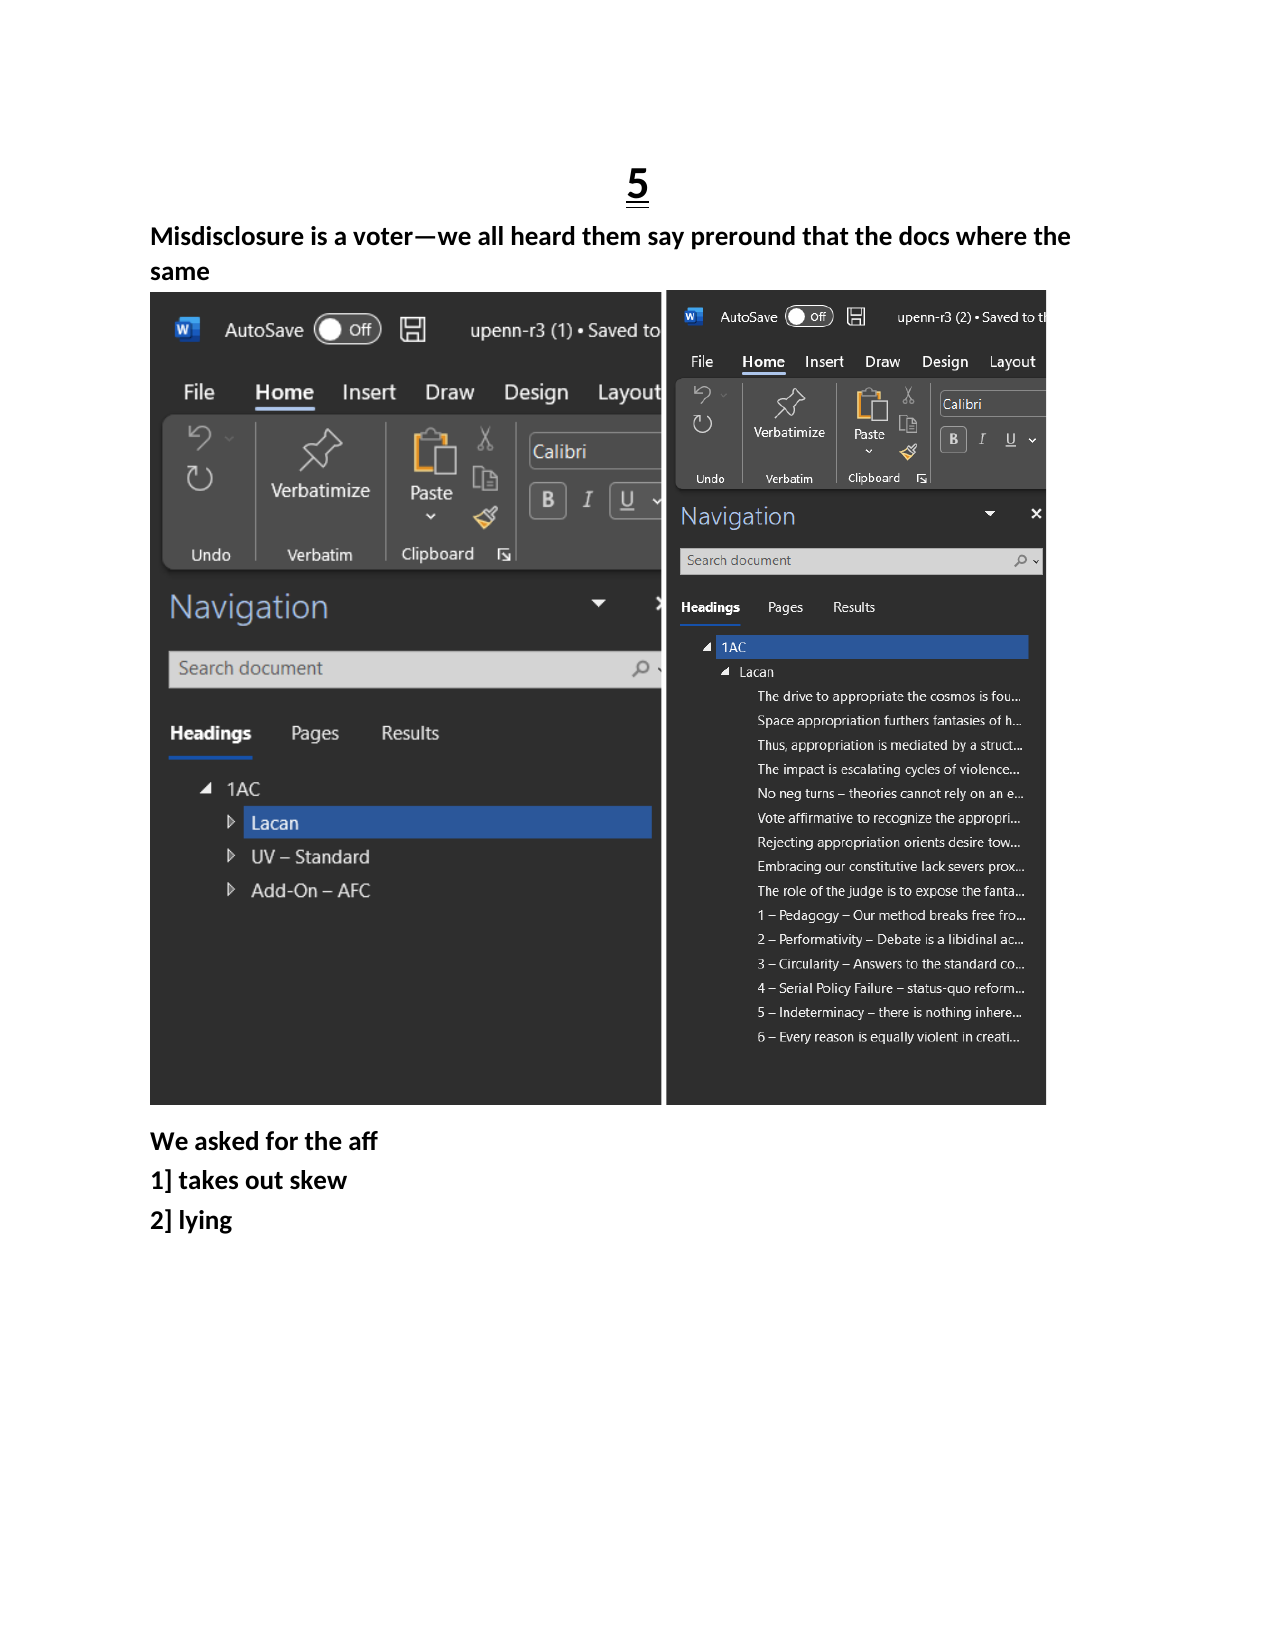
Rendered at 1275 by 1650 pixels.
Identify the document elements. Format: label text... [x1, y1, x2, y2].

subtitle 2] lying [150, 1203, 1125, 1236]
picture [150, 292, 662, 1105]
picture [666, 290, 1047, 1105]
subtitle We asked for the aff [150, 1124, 1125, 1157]
subtitle Misdisclosure is a voter—we all heard them say preround that the docs where the same [150, 219, 1125, 287]
subtitle 1] takes out skew [150, 1163, 1125, 1197]
subtitle 5 [150, 154, 1125, 210]
